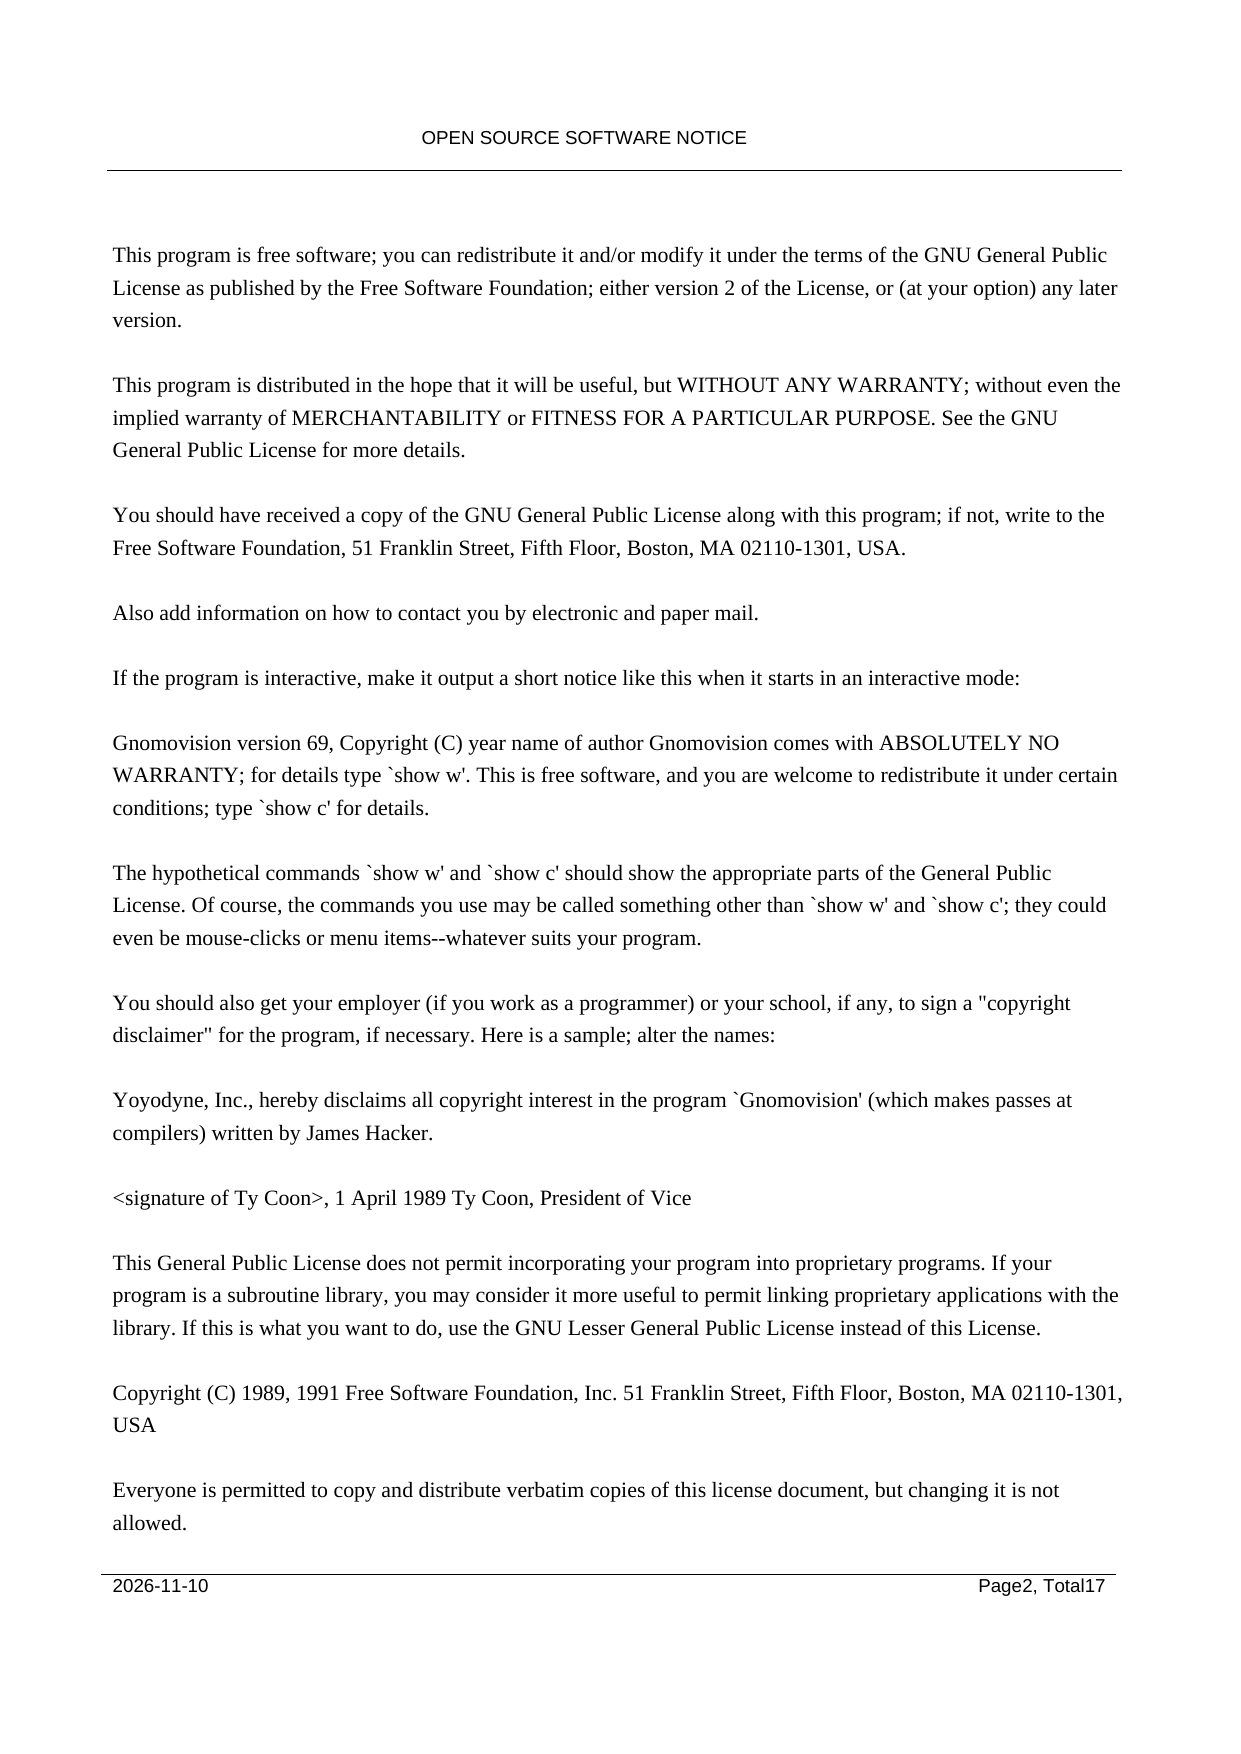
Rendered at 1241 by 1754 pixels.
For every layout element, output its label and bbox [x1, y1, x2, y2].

text [112, 206, 1128, 1539]
